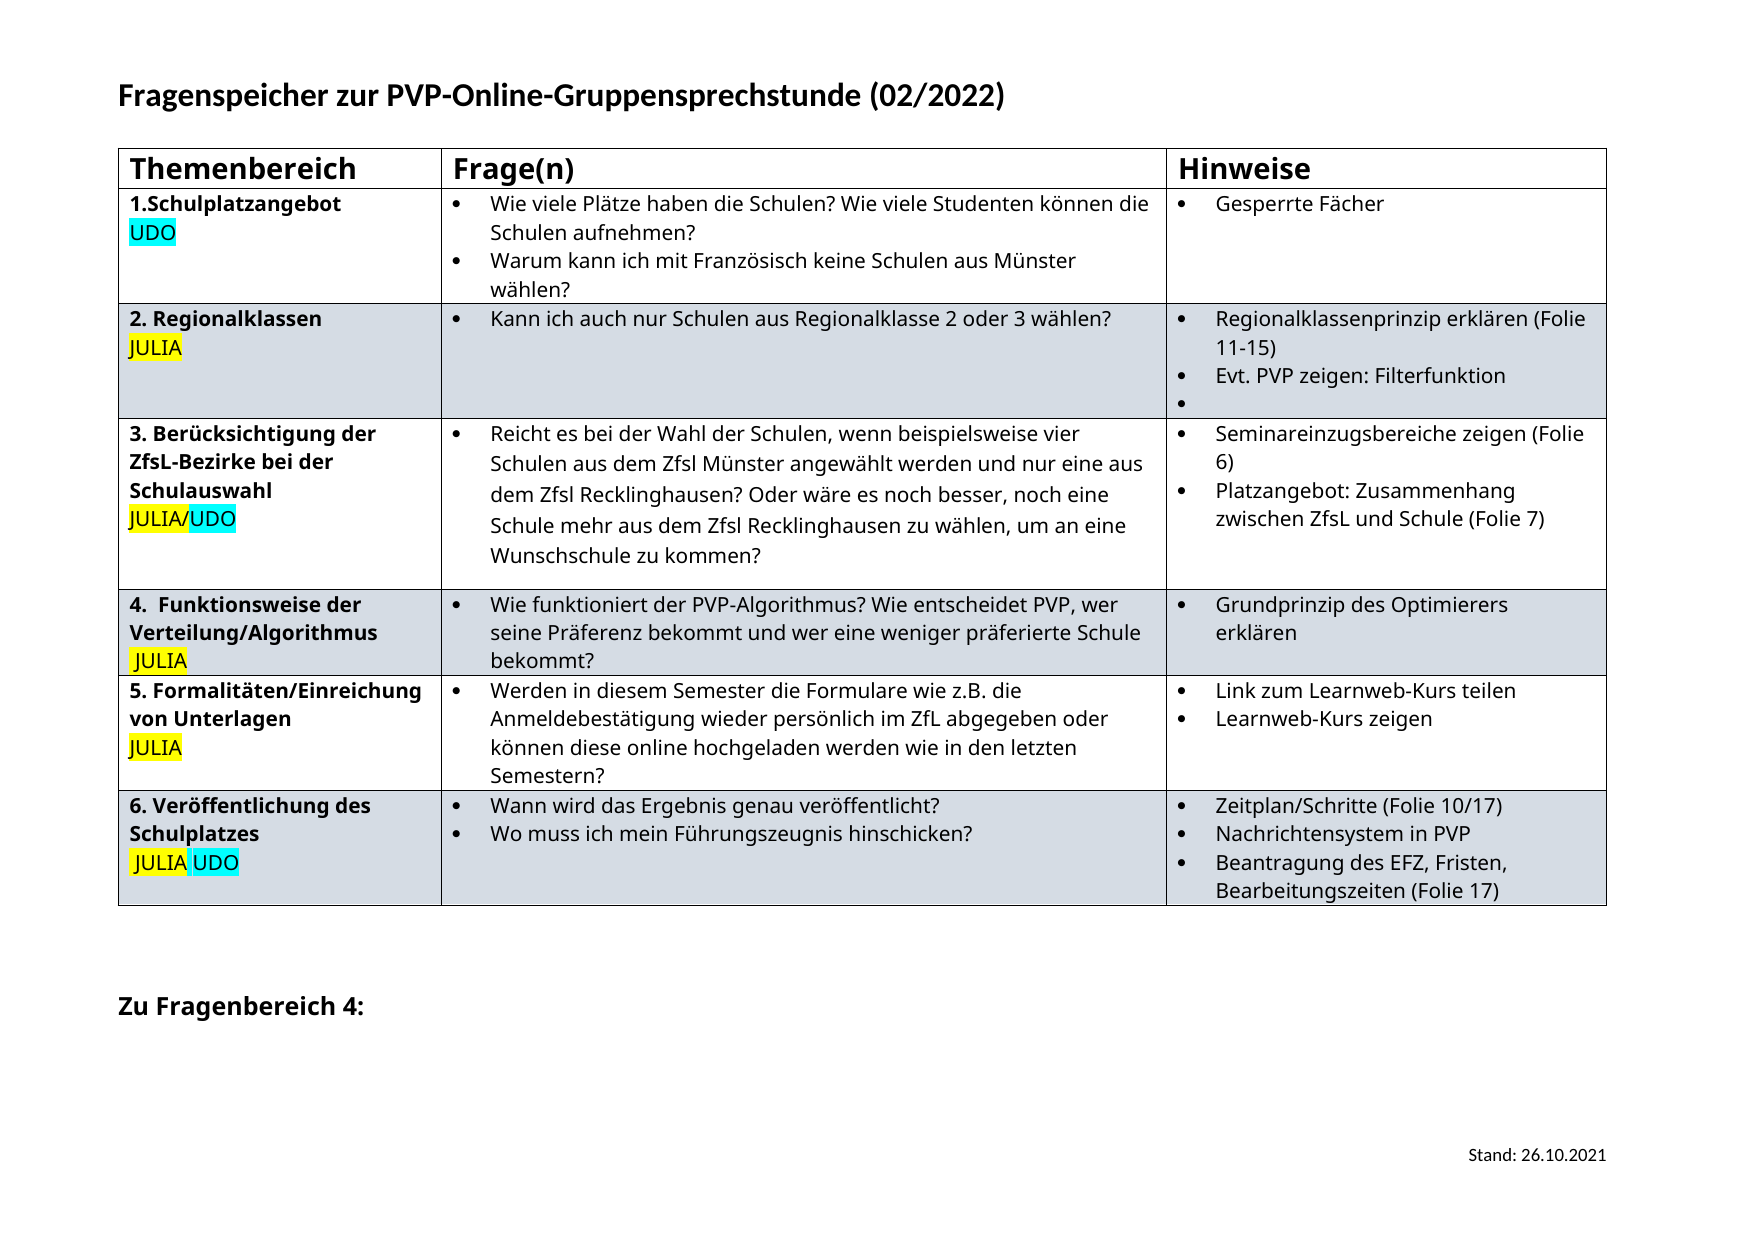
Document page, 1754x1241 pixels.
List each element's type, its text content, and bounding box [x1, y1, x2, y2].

table_cell Reicht es bei der Wahl der Schulen, wenn beispielsweise vier Schulen aus dem Zfsl Münster angewählt werden und nur eine aus dem Zfsl Recklinghausen? Oder wäre es noch besser, noch eine Schule mehr aus dem Zfsl Recklinghausen zu wählen, um an eine Wunschschule zu kommen? [442, 419, 1166, 589]
table_cell Werden in diesem Semester die Formulare wie z.B. die Anmeldebestätigung wieder persönlich im ZfL abgegeben oder können diese online hochgeladen werden wie in den letzten Semestern? [442, 676, 1166, 790]
table_header Hinweise [1167, 149, 1606, 188]
table_cell Link zum Learnweb-Kurs teilen Learnweb-Kurs zeigen [1167, 676, 1606, 790]
table_cell 2. Regionalklassen JULIA [119, 304, 441, 418]
table_cell 6. Veröffentlichung des Schulplatzes JULIA UDO [119, 791, 441, 904]
table_header Themenbereich [119, 149, 441, 188]
table_cell 1.Schulplatzangebot UDO [119, 189, 441, 303]
table_cell 4. Funktionsweise der Verteilung/Algorithmus JULIA [119, 590, 441, 675]
text Zu Fragenbereich 4: [118, 989, 1606, 1023]
table_cell Zeitplan/Schritte (Folie 10/17) Nachrichtensystem in PVP Beantragung des EFZ, Fristen, Bearbeitungszeiten (Folie 17) [1167, 791, 1606, 904]
table_cell 5. Formalitäten/Einreichung von Unterlagen JULIA [119, 676, 441, 790]
table_cell Kann ich auch nur Schulen aus Regionalklasse 2 oder 3 wählen? [442, 304, 1166, 418]
table_header Frage(n) [442, 149, 1166, 188]
table_cell Wie viele Plätze haben die Schulen? Wie viele Studenten können die Schulen aufnehmen? Warum kann ich mit Französisch keine Schulen aus Münster wählen? [442, 189, 1166, 303]
table_cell Wie funktioniert der PVP-Algorithmus? Wie entscheidet PVP, wer seine Präferenz bekommt und wer eine weniger präferierte Schule bekommt? [442, 590, 1166, 675]
table_cell 3. Berücksichtigung der ZfsL-Bezirke bei der Schulauswahl JULIA/UDO [119, 419, 441, 589]
table_cell Regionalklassenprinzip erklären (Folie 11-15) Evt. PVP zeigen: Filterfunktion [1167, 304, 1606, 418]
table_cell Wann wird das Ergebnis genau veröffentlicht? Wo muss ich mein Führungszeugnis hinschicken? [442, 791, 1166, 904]
table_cell Grundprinzip des Optimierers erklären [1167, 590, 1606, 675]
table_cell Seminareinzugsbereiche zeigen (Folie 6) Platzangebot: Zusammenhang zwischen ZfsL und Schule (Folie 7) [1167, 419, 1606, 589]
table_cell Gesperrte Fächer [1167, 189, 1606, 303]
